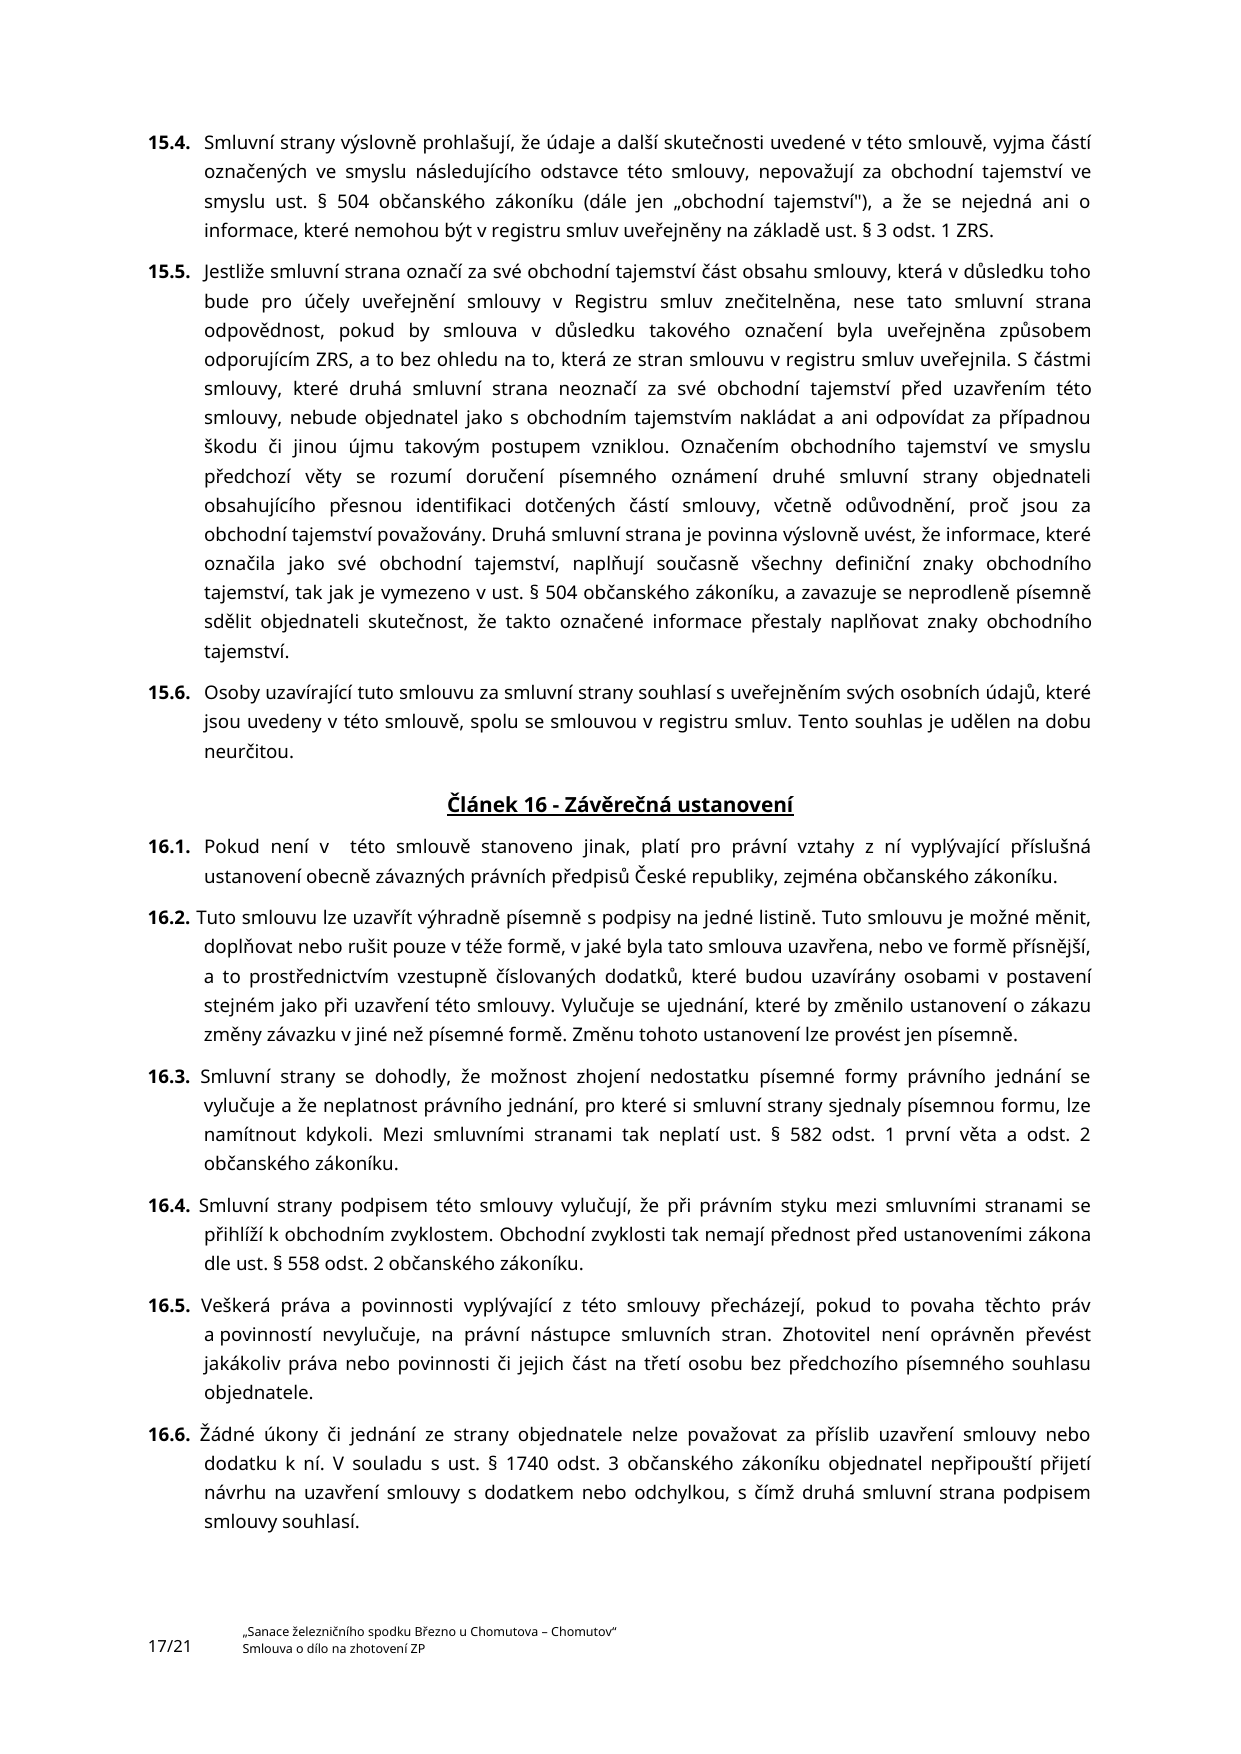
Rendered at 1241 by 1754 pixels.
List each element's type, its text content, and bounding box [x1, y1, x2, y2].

text 16.5. Veškerá práva a povinnosti vyplývající z této smlouvy přecházejí, pokud to povaha těchto práv a povinností nevylučuje, na právní nástupce smluvních stran. Zhotovitel není oprávněn převést jakákoliv práva nebo povinnosti či jejich část na třetí osobu bez předchozího písemného souhlasu objednatele. [148, 1289, 1092, 1406]
text 16.1. Pokud není v této smlouvě stanoveno jinak, platí pro právní vztahy z ní vyplývající příslušná ustanovení obecně závazných právních předpisů České republiky, zejména občanského zákoníku. [148, 831, 1092, 889]
text 16.4. Smluvní strany podpisem této smlouvy vylučují, že při právním styku mezi smluvními stranami se přihlíží k obchodním zvyklostem. Obchodní zvyklosti tak nemají přednost před ustanoveními zákona dle ust. § 558 odst. 2 občanského zákoníku. [148, 1189, 1092, 1276]
text 16.6. Žádné úkony či jednání ze strany objednatele nelze považovat za příslib uzavření smlouvy nebo dodatku k ní. V souladu s ust. § 1740 odst. 3 občanského zákoníku objednatel nepřipouští přijetí návrhu na uzavření smlouvy s dodatkem nebo odchylkou, s čímž druhá smluvní strana podpisem smlouvy souhlasí. [148, 1418, 1092, 1535]
text 15.6. Osoby uzavírající tuto smlouvu za smluvní strany souhlasí s uveřejněním svých osobních údajů, které jsou uvedeny v této smlouvě, spolu se smlouvou v registru smluv. Tento souhlas je udělen na dobu neurčitou. [148, 676, 1092, 764]
text 15.5. Jestliže smluvní strana označí za své obchodní tajemství část obsahu smlouvy, která v důsledku toho bude pro účely uveřejnění smlouvy v Registru smluv znečitelněna, nese tato smluvní strana odpovědnost, pokud by smlouva v důsledku takového označení byla uveřejněna způsobem odporujícím ZRS, a to bez ohledu na to, která ze stran smlouvu v registru smluv uveřejnila. S částmi smlouvy, které druhá smluvní strana neoznačí za své obchodní tajemství před uzavřením této smlouvy, nebude objednatel jako s obchodním tajemstvím nakládat a ani odpovídat za případnou škodu či jinou újmu takovým postupem vzniklou. Označením obchodního tajemství ve smyslu předchozí věty se rozumí doručení písemného oznámení druhé smluvní strany objednateli obsahujícího přesnou identifikaci dotčených částí smlouvy, včetně odůvodnění, proč jsou za obchodní tajemství považovány. Druhá smluvní strana je povinna výslovně uvést, že informace, které označila jako své obchodní tajemství, naplňují současně všechny definiční znaky obchodního tajemství, tak jak je vymezeno v ust. § 504 občanského zákoníku, a zavazuje se neprodleně písemně sdělit objednateli skutečnost, že takto označené informace přestaly naplňovat znaky obchodního tajemství. [148, 256, 1092, 664]
text 16.2. Tuto smlouvu lze uzavřít výhradně písemně s podpisy na jedné listině. Tuto smlouvu je možné měnit, doplňovat nebo rušit pouze v téže formě, v jaké byla tato smlouva uzavřena, nebo ve formě přísnější, a to prostřednictvím vzestupně číslovaných dodatků, které budou uzavírány osobami v postavení stejném jako při uzavření této smlouvy. Vylučuje se ujednání, které by změnilo ustanovení o zákazu změny závazku v jiné než písemné formě. Změnu tohoto ustanovení lze provést jen písemně. [147, 901, 1092, 1047]
text 16.3. Smluvní strany se dohodly, že možnost zhojení nedostatku písemné formy právního jednání se vylučuje a že neplatnost právního jednání, pro které si smluvní strany sjednaly písemnou formu, lze namítnout kdykoli. Mezi smluvními stranami tak neplatí ust. § 582 odst. 1 první věta a odst. 2 občanského zákoníku. [147, 1060, 1092, 1176]
subtitle Článek 16 - Závěrečná ustanovení [148, 789, 1092, 818]
text 15.4. Smluvní strany výslovně prohlašují, že údaje a další skutečnosti uvedené v této smlouvě, vyjma částí označených ve smyslu následujícího odstavce této smlouvy, nepovažují za obchodní tajemství ve smyslu ust. § 504 občanského zákoníku (dále jen „obchodní tajemství"), a že se nejedná ani o informace, které nemohou být v registru smluv uveřejněny na základě ust. § 3 odst. 1 ZRS. [148, 126, 1092, 243]
